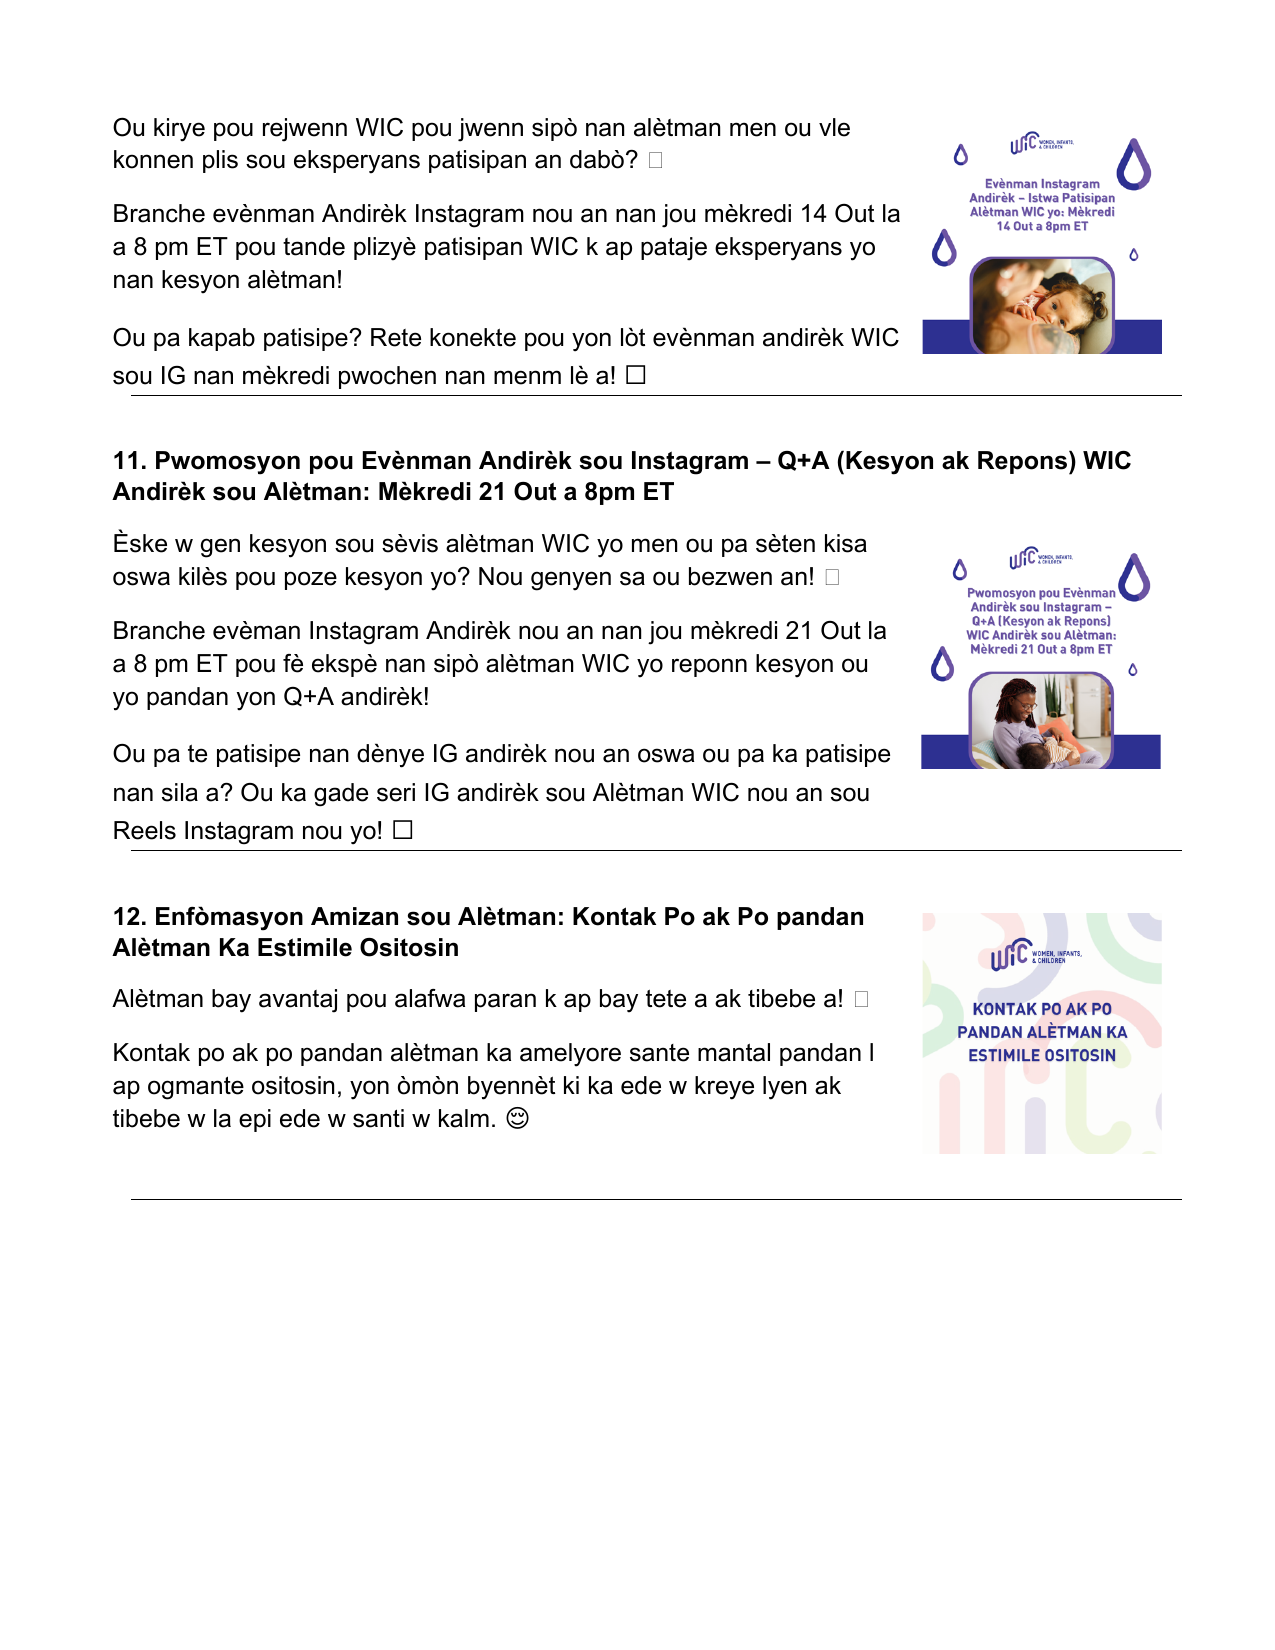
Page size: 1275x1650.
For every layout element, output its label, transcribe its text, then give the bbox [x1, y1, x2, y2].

text 12. Enfòmasyon Amizan sou Alètman: Kontak Po ak Po pandan Alètman Ka Estimile Ositosin [112, 901, 1162, 961]
text Branche evènman Andirèk Instagram nou an nan jou mèkredi 14 Out la a 8 pm ET pou tande plizyè patisipan WIC k ap pataje eksperyans yo nan kesyon alètman! [112, 199, 922, 294]
text Branche evèman Instagram Andirèk nou an nan jou mèkredi 21 Out la a 8 pm ET pou fè ekspè nan sipò alètman WIC yo reponn kesyon ou yo pandan yon Q+A andirèk! [112, 616, 921, 711]
text Alètman bay avantaj pou alafwa paran k ap bay tete a ak tibebe a! 🤱 [112, 984, 922, 1013]
picture [922, 114, 1162, 354]
picture [921, 529, 1161, 769]
text Ou kirye pou rejwenn WIC pou jwenn sipò nan alètman men ou vle konnen plis sou eksperyans patisipan an dabò? 🤔 [112, 112, 1162, 174]
text Ou pa te patisipe nan dènye IG andirèk nou an oswa ou pa ka patisipe nan sila a? Ou ka gade seri IG andirèk sou Alètman WIC nou an sou Reels Instagram nou yo! ✨ [112, 736, 1162, 877]
picture [922, 913, 1162, 1154]
text Kontak po ak po pandan alètman ka amelyore sante mantal pandan l ap ogmante ositosin, yon òmòn byennèt ki ka ede w kreye lyen ak tibebe w la epi ede w santi w kalm. 😌💖 [112, 1038, 922, 1133]
text Ou pa kapab patisipe? Rete konekte pou yon lòt evènman andirèk WIC sou IG nan mèkredi pwochen nan menm lè a! ✨ [112, 319, 1162, 422]
text Èske w gen kesyon sou sèvis alètman WIC yo men ou pa sèten kisa oswa kilès pou poze kesyon yo? Nou genyen sa ou bezwen an! 🙌 [112, 529, 921, 591]
text 11. Pwomosyon pou Evènman Andirèk sou Instagram – Q+A (Kesyon ak Repons) WIC Andirèk sou Alètman: Mèkredi 21 Out a 8pm ET [112, 446, 1162, 506]
